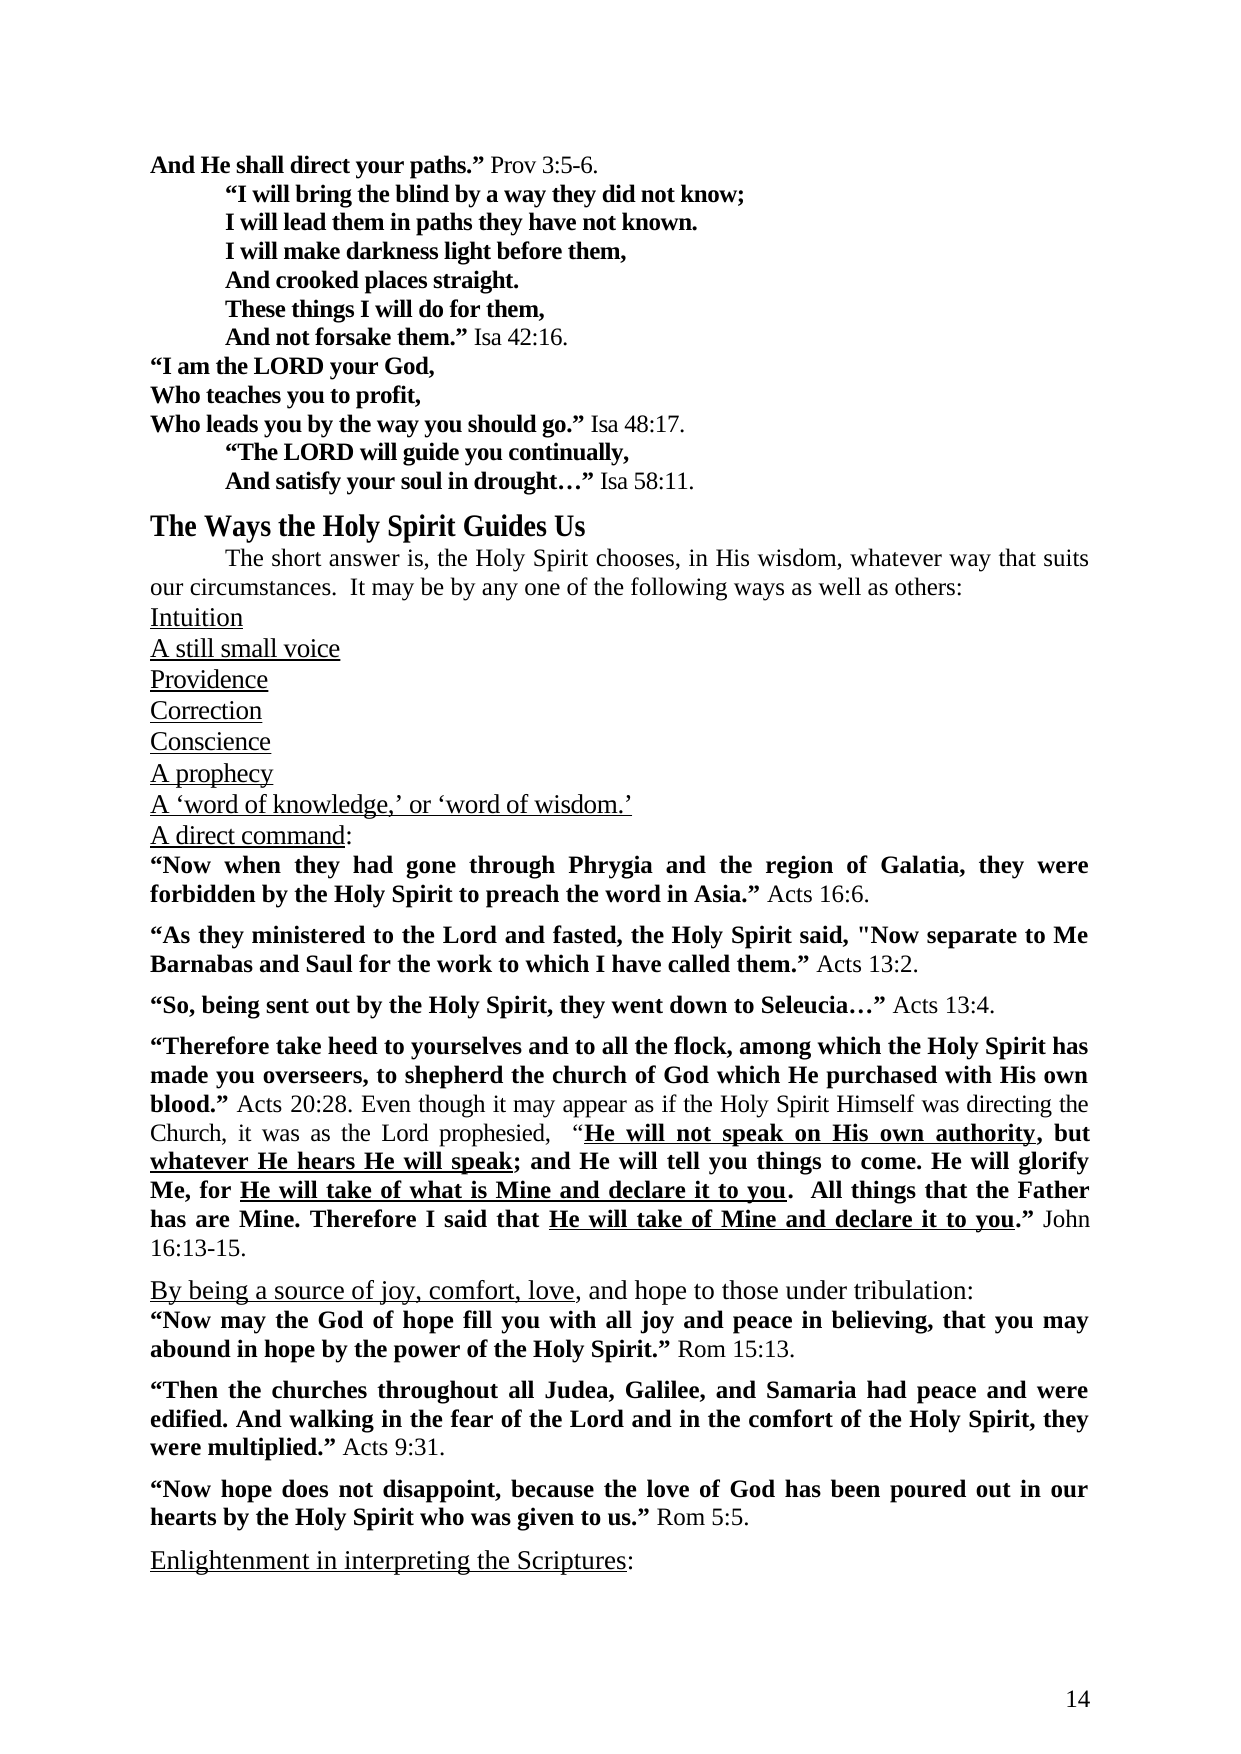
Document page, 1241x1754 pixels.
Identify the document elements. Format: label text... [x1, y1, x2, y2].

text A ‘word of knowledge,’ or ‘word of wisdom.’ [150, 788, 1090, 819]
subtitle The short answer is, the Holy Spirit chooses, in His wisdom, whatever way that suits our circumstances. It may be by any one of the following ways as well as others: [150, 543, 1090, 601]
text “The LORD will guide you continually, [225, 437, 1090, 466]
text “Now may the God of hope fill you with all joy and peace in believing, that you may abound in hope by the power of the Holy Spirit.” Rom 15:13. [150, 1305, 1090, 1362]
text “I am the LORD your God, [150, 351, 1090, 380]
text Correction [150, 694, 1090, 726]
subtitle A prophecy [150, 757, 1090, 788]
text “I will bring the blind by a way they did not know; [225, 179, 1090, 207]
text Enlightenment in interpreting the Scriptures: [150, 1544, 1090, 1575]
text “As they ministered to the Lord and fasted, the Holy Spirit said, "Now separate to Me Barnabas and Saul for the work to which I have called them.” Acts 13:2. [150, 920, 1090, 978]
text “Then the churches throughout all Judea, Galilee, and Samaria had peace and were edified. And walking in the fear of the Lord and in the comfort of the Holy Spirit, they were multiplied.” Acts 9:31. [150, 1375, 1090, 1461]
text I will make darkness light before them, [225, 236, 1090, 265]
text “Now hope does not disappoint, because the love of God has been poured out in our hearts by the Holy Spirit who was given to us.” Rom 5:5. [150, 1474, 1090, 1531]
text And satisfy your soul in drought…” Isa 58:11. [225, 466, 1090, 495]
text I will lead them in paths they have not known. [225, 207, 1090, 236]
text And not forsake them.” Isa 42:16. [225, 322, 1090, 351]
text Conscience [150, 726, 1090, 757]
subtitle And He shall direct your paths.” Prov 3:5-6. [150, 150, 1090, 179]
text A direct command: [150, 819, 1090, 850]
text “Now when they had gone through Phrygia and the region of Galatia, they were forbidden by the Holy Spirit to preach the word in Asia.” Acts 16:6. [150, 850, 1090, 908]
text “So, being sent out by the Holy Spirit, they went down to Seleucia…” Acts 13:4. [150, 990, 1090, 1019]
text These things I will do for them, [225, 294, 1090, 322]
subtitle Intuition [150, 601, 1090, 632]
subtitle A still small voice [150, 632, 1090, 663]
subtitle The Ways the Holy Spirit Guides Us [150, 507, 1090, 543]
text Who leads you by the way you should go.” Isa 48:17. [150, 409, 1090, 437]
text “Therefore take heed to yourselves and to all the flock, among which the Holy Spirit has made you overseers, to shepherd the church of God which He purchased with His own blood.” Acts 20:28. Even though it may appear as if the Holy Spirit Himself was directing the Church, it was as the Lord prophesied, “He will not speak on His own authority, but whatever He hears He will speak; and He will tell you things to come. He will glorify Me, for He will take of what is Mine and declare it to you. All things that the Father has are Mine. Therefore I said that He will take of Mine and declare it to you.” John 16:13-15. [150, 1031, 1090, 1261]
text By being a source of joy, comfort, love, and hope to those under tribulation: [150, 1274, 1090, 1305]
text And crooked places straight. [225, 265, 1090, 294]
text Who teaches you to profit, [150, 380, 1090, 409]
text Providence [150, 663, 1090, 694]
